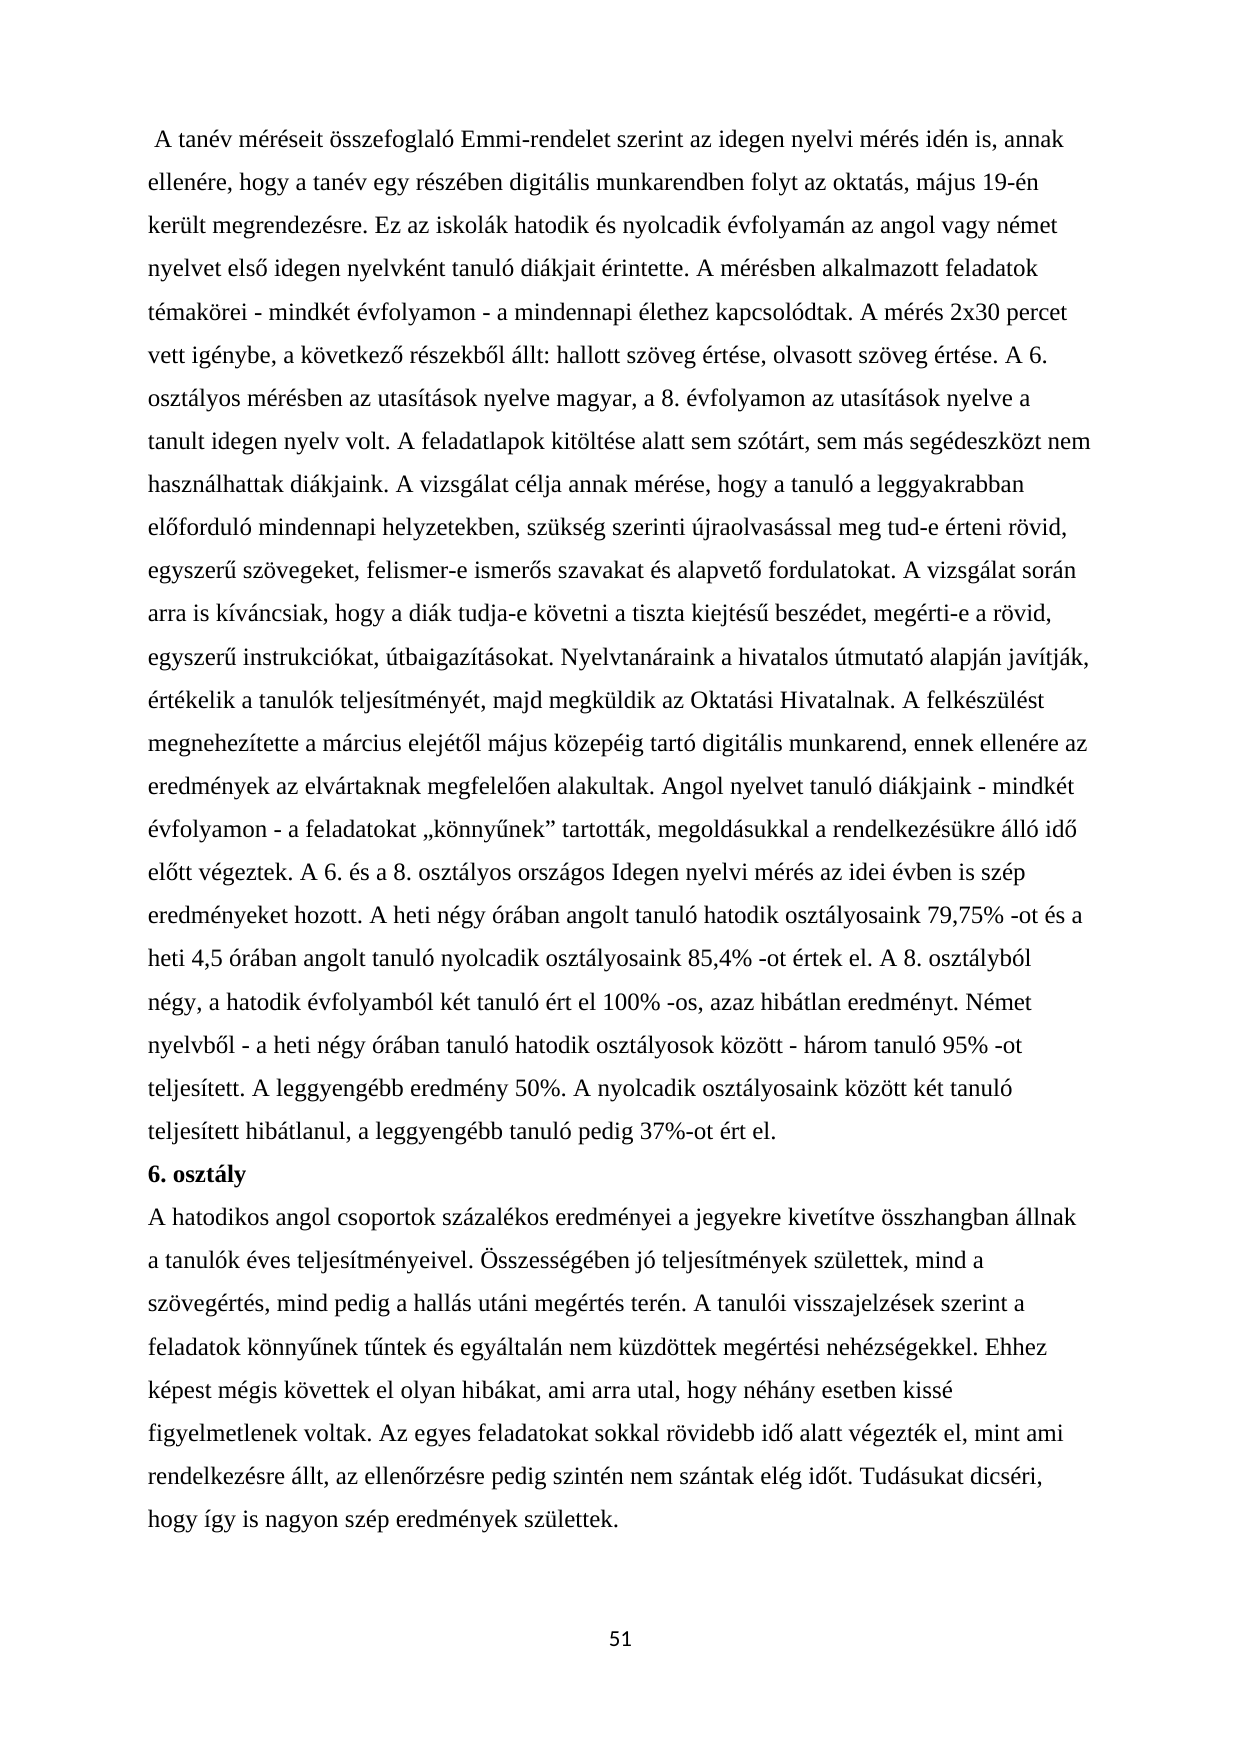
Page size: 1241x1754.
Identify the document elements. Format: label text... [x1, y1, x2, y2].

text A tanév méréseit összefoglaló Emmi-rendelet szerint az idegen nyelvi mérés idén is, annak ellenére, hogy a tanév egy részében digitális munkarendben folyt az oktatás, május 19-én került megrendezésre. Ez az iskolák hatodik és nyolcadik évfolyamán az angol vagy német nyelvet első idegen nyelvként tanuló diákjait érintette. A mérésben alkalmazott feladatok témakörei - mindkét évfolyamon - a mindennapi élethez kapcsolódtak. A mérés 2x30 percet vett igénybe, a következő részekből állt: hallott szöveg értése, olvasott szöveg értése. A 6. osztályos mérésben az utasítások nyelve magyar, a 8. évfolyamon az utasítások nyelve a tanult idegen nyelv volt. A feladatlapok kitöltése alatt sem szótárt, sem más segédeszközt nem használhattak diákjaink. A vizsgálat célja annak mérése, hogy a tanuló a leggyakrabban előforduló mindennapi helyzetekben, szükség szerinti újraolvasással meg tud-e érteni rövid, egyszerű szövegeket, felismer-e ismerős szavakat és alapvető fordulatokat. A vizsgálat során arra is kíváncsiak, hogy a diák tudja-e követni a tiszta kiejtésű beszédet, megérti-e a rövid, egyszerű instrukciókat, útbaigazításokat. Nyelvtanáraink a hivatalos útmutató alapján javítják, értékelik a tanulók teljesítményét, majd megküldik az Oktatási Hivatalnak. A felkészülést megnehezítette a március elejétől május közepéig tartó digitális munkarend, ennek ellenére az eredmények az elvártaknak megfelelően alakultak. Angol nyelvet tanuló diákjaink - mindkét évfolyamon - a feladatokat „könnyűnek” tartották, megoldásukkal a rendelkezésükre álló idő előtt végeztek. A 6. és a 8. osztályos országos Idegen nyelvi mérés az idei évben is szép eredményeket hozott. A heti négy órában angolt tanuló hatodik osztályosaink 79,75% -ot és a heti 4,5 órában angolt tanuló nyolcadik osztályosaink 85,4% -ot értek el. A 8. osztályból négy, a hatodik évfolyamból két tanuló ért el 100% -os, azaz hibátlan eredményt. Német nyelvből - a heti négy órában tanuló hatodik osztályosok között - három tanuló 95% -ot teljesített. A leggyengébb eredmény 50%. A nyolcadik osztályosaink között két tanuló teljesített hibátlanul, a leggyengébb tanuló pedig 37%-ot ért el. [148, 124, 1092, 1145]
text A hatodikos angol csoportok százalékos eredményei a jegyekre kivetítve összhangban állnak a tanulók éves teljesítményeivel. Összességében jó teljesítmények születtek, mind a szövegértés, mind pedig a hallás utáni megértés terén. A tanulói visszajelzések szerint a feladatok könnyűnek tűntek és egyáltalán nem küzdöttek megértési nehézségekkel. Ehhez képest mégis követtek el olyan hibákat, ami arra utal, hogy néhány esetben kissé figyelmetlenek voltak. Az egyes feladatokat sokkal rövidebb idő alatt végezték el, mint ami rendelkezésre állt, az ellenőrzésre pedig szintén nem szántak elég időt. Tudásukat dicséri, hogy így is nagyon szép eredmények születtek. [148, 1202, 1092, 1533]
text 6. osztály [148, 1159, 1092, 1188]
